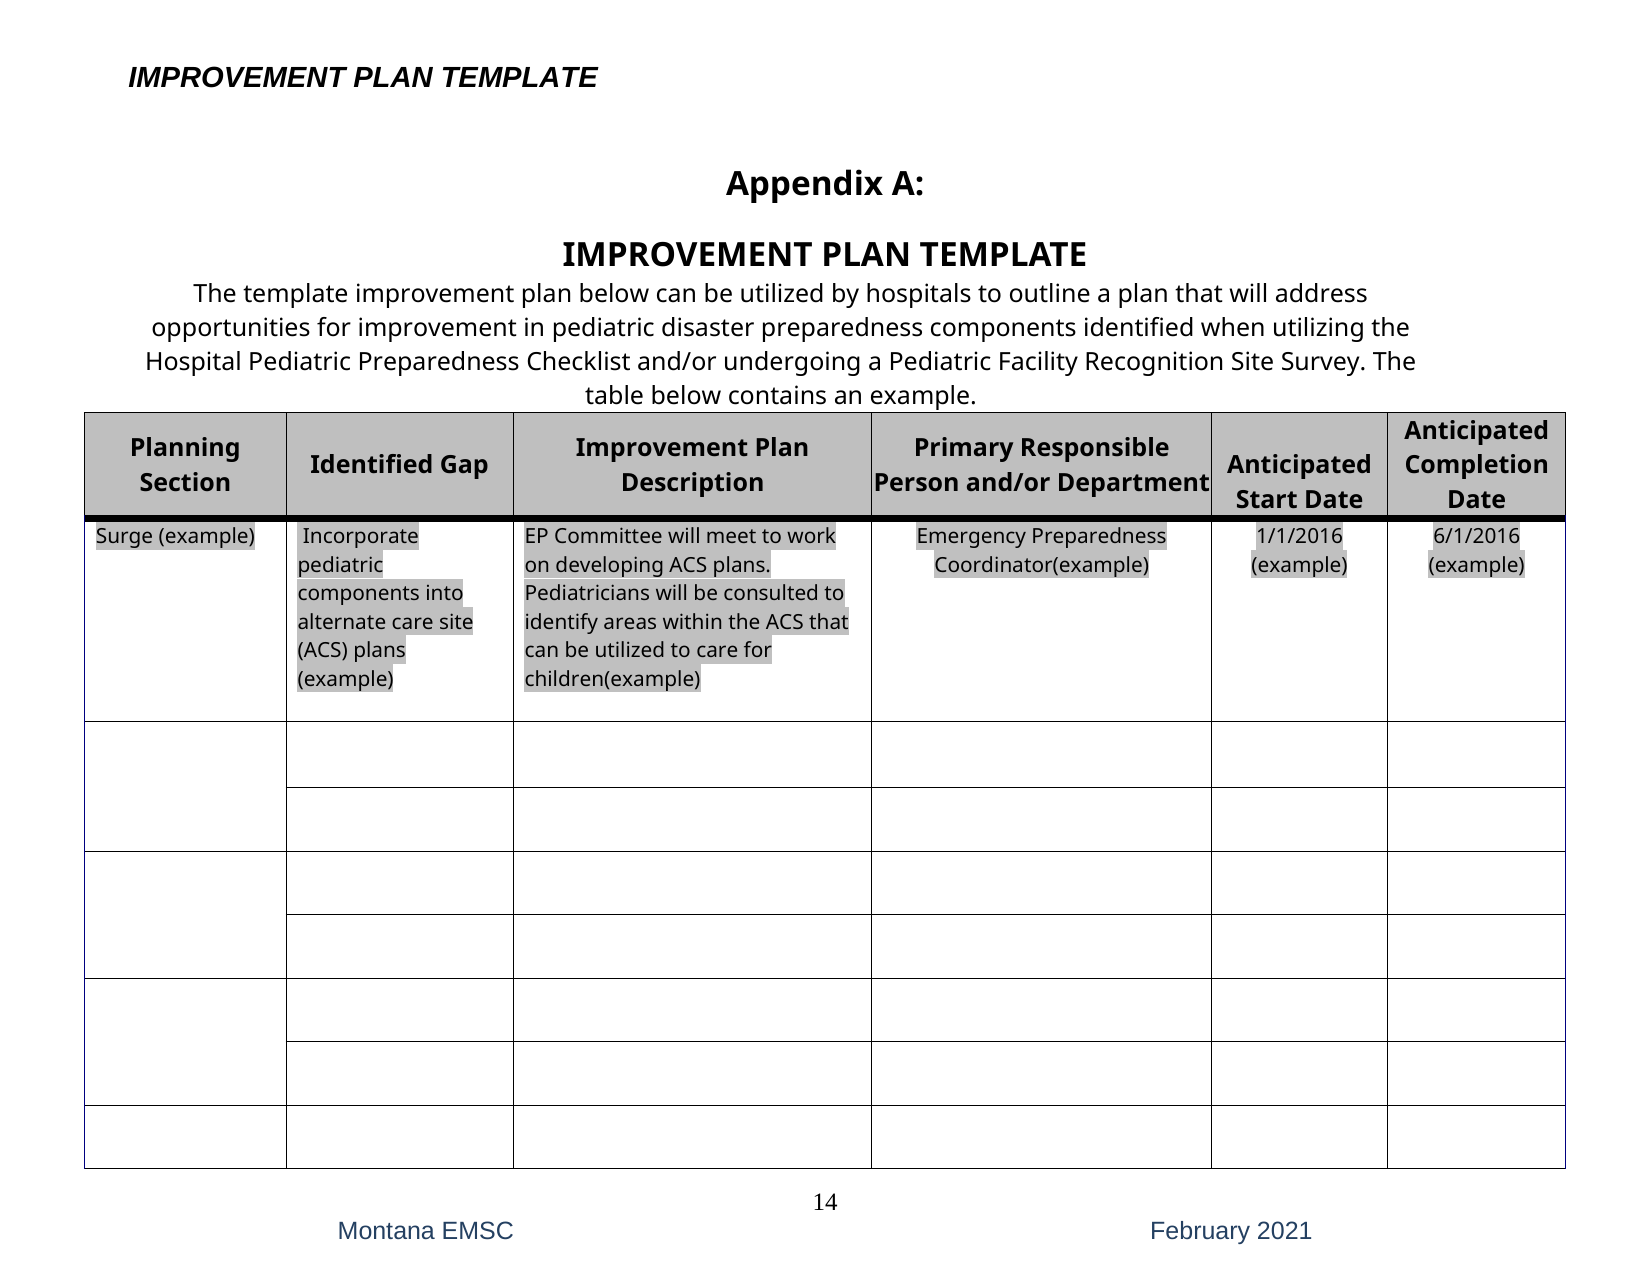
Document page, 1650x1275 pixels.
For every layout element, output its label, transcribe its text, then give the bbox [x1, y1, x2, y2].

subtitle Appendix A: [120, 160, 1530, 205]
table_cell [514, 788, 871, 851]
table_cell [872, 915, 1211, 978]
table_cell [1388, 852, 1565, 914]
table_cell [1388, 788, 1565, 851]
table_cell Emergency Preparedness Coordinator(example) [872, 522, 1211, 721]
table_cell [287, 788, 513, 851]
table_cell [1388, 979, 1565, 1041]
table_cell [85, 979, 286, 1105]
table_cell [1388, 1042, 1565, 1105]
table_cell [1388, 1106, 1565, 1168]
table_cell [287, 915, 513, 978]
table_header Anticipated Start Date [1212, 413, 1387, 515]
table_cell [1212, 1106, 1387, 1168]
table_cell [1212, 788, 1387, 851]
table_cell [872, 788, 1211, 851]
table_cell Incorporate pediatric components into alternate care site (ACS) plans (example) [287, 522, 513, 721]
table_cell [872, 1106, 1211, 1168]
table_cell 1/1/2016 (example) [1212, 522, 1387, 721]
table_cell 6/1/2016 (example) [1388, 522, 1565, 721]
table_header Improvement Plan Description [514, 413, 871, 515]
table_cell [85, 722, 286, 851]
table_cell [872, 1042, 1211, 1105]
table_cell [1212, 722, 1387, 787]
table_cell [514, 722, 871, 787]
table_cell [1212, 1042, 1387, 1105]
table_cell [85, 852, 286, 978]
table_cell [1212, 915, 1387, 978]
table_cell EP Committee will meet to work on developing ACS plans. Pediatricians will be consulted to identify areas within the ACS that can be utilized to care for children(example) [514, 522, 871, 721]
table_cell Surge (example) [85, 522, 286, 721]
table_cell [514, 1042, 871, 1105]
table_cell [287, 1042, 513, 1105]
table_cell [514, 1106, 871, 1168]
table_cell [1388, 722, 1565, 787]
table_cell [85, 1106, 286, 1168]
table_cell [287, 1106, 513, 1168]
table_cell [287, 852, 513, 914]
table_cell [872, 852, 1211, 914]
table_cell [287, 722, 513, 787]
table_cell [514, 852, 871, 914]
text The template improvement plan below can be utilized by hospitals to outline a plan that will address opportunities for improvement in pediatric disaster preparedness components identified when utilizing the Hospital Pediatric Preparedness Checklist and/or undergoing a Pediatric Facility Recognition Site Survey. The table below contains an example. [120, 276, 1442, 412]
table_cell [1388, 915, 1565, 978]
table_cell [872, 979, 1211, 1041]
table_cell [1212, 979, 1387, 1041]
table_cell [514, 979, 871, 1041]
table_header Planning Section [85, 413, 286, 515]
table_cell [287, 979, 513, 1041]
subtitle IMPROVEMENT PLAN TEMPLATE [120, 230, 1530, 276]
table_header Primary Responsible Person and/or Department [872, 413, 1211, 515]
table_cell [872, 722, 1211, 787]
table_header Anticipated Completion Date [1388, 413, 1565, 515]
table_cell [514, 915, 871, 978]
table_cell [1212, 852, 1387, 914]
table_header Identified Gap [287, 413, 513, 515]
